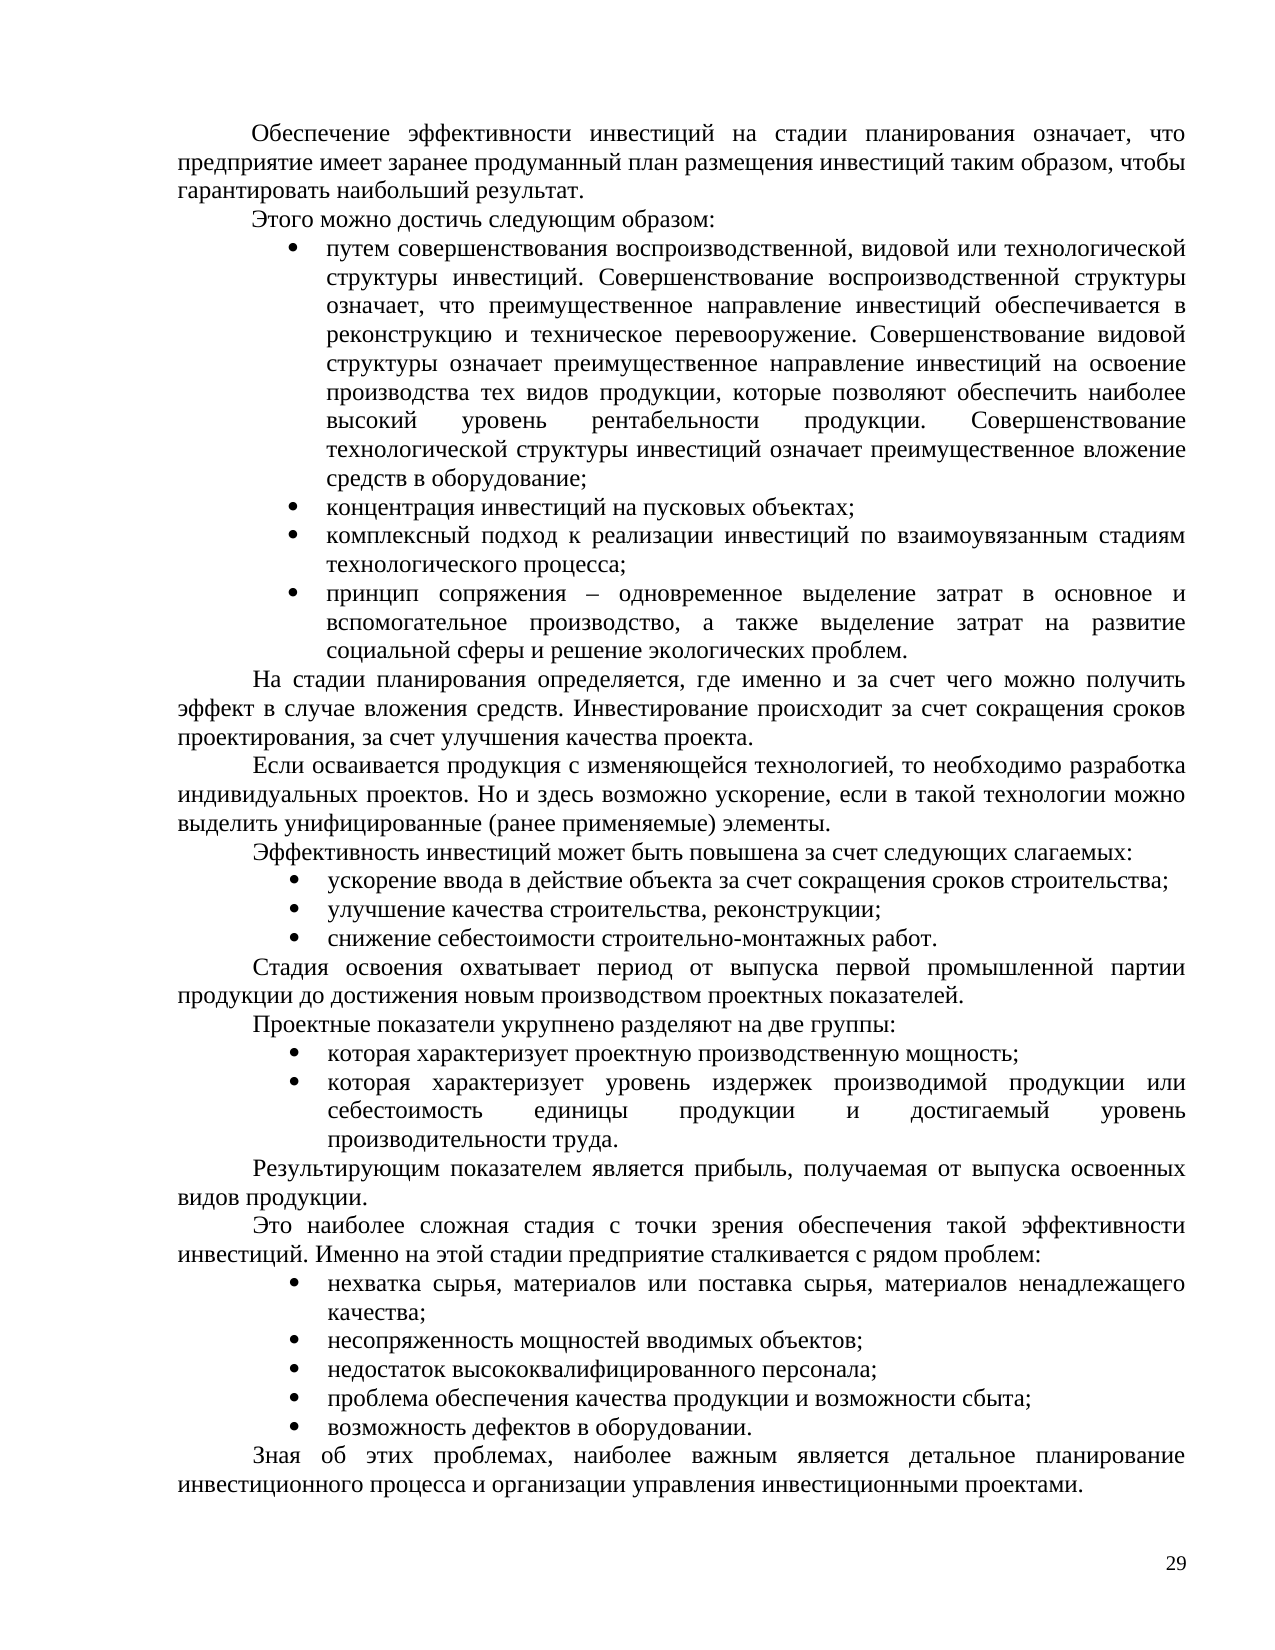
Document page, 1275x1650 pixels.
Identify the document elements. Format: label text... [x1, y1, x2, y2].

text Эффективность инвестиций может быть повышена за счет следующих слагаемых: [177, 837, 1186, 866]
list путем совершенствования воспроизводственной, видовой или технологической структуры инвестиций. Совершенствование воспроизводственной структуры означает, что преимущественное направление инвестиций обеспечивается в реконструкцию и техническое перевооружение. Совершенствование видовой структуры означает преимущественное направление инвестиций на освоение производства тех видов продукции, которые позволяют обеспечить наиболее высокий уровень рентабельности продукции. Совершенствование технологической структуры инвестиций означает преимущественное вложение средств в оборудование; [288, 233, 1186, 492]
list снижение себестоимости строительно-монтажных работ. [290, 923, 1186, 952]
list нехватка сырья, материалов или поставка сырья, материалов ненадлежащего качества; [290, 1268, 1186, 1326]
text Стадия освоения охватывает период от выпуска первой промышленной партии продукции до достижения новым производством проектных показателей. [177, 952, 1186, 1009]
list принцип сопряжения – одновременное выделение затрат в основное и вспомогательное производство, а также выделение затрат на развитие социальной сферы и решение экологических проблем. [288, 578, 1186, 664]
list концентрация инвестиций на пусковых объектах; [288, 492, 1186, 521]
list которая характеризует проектную производственную мощность; [290, 1038, 1186, 1067]
list улучшение качества строительства, реконструкции; [290, 894, 1186, 923]
list проблема обеспечения качества продукции и возможности сбыта; [290, 1383, 1186, 1412]
list недостаток высококвалифицированного персонала; [290, 1354, 1186, 1383]
text Зная об этих проблемах, наиболее важным является детальное планирование инвестиционного процесса и организации управления инвестиционными проектами. [177, 1441, 1186, 1498]
list несопряженность мощностей вводимых объектов; [290, 1326, 1186, 1354]
text На стадии планирования определяется, где именно и за счет чего можно получить эффект в случае вложения средств. Инвестирование происходит за счет сокращения сроков проектирования, за счет улучшения качества проекта. [177, 664, 1186, 751]
list возможность дефектов в оборудовании. [290, 1412, 1186, 1441]
list которая характеризует уровень издержек производимой продукции или себестоимость единицы продукции и достигаемый уровень производительности труда. [290, 1067, 1186, 1153]
list ускорение ввода в действие объекта за счет сокращения сроков строительства; [290, 866, 1186, 894]
text Результирующим показателем является прибыль, получаемая от выпуска освоенных видов продукции. [177, 1153, 1186, 1211]
text Это наиболее сложная стадия с точки зрения обеспечения такой эффективности инвестиций. Именно на этой стадии предприятие сталкивается с рядом проблем: [177, 1211, 1186, 1268]
text Обеспечение эффективности инвестиций на стадии планирования означает, что предприятие имеет заранее продуманный план размещения инвестиций таким образом, чтобы гарантировать наибольший результат. [177, 118, 1186, 204]
text Этого можно достичь следующим образом: [177, 204, 1186, 233]
text Проектные показатели укрупнено разделяют на две группы: [177, 1009, 1186, 1038]
text Если осваивается продукция с изменяющейся технологией, то необходимо разработка индивидуальных проектов. Но и здесь возможно ускорение, если в такой технологии можно выделить унифицированные (ранее применяемые) элементы. [177, 751, 1186, 837]
list комплексный подход к реализации инвестиций по взаимоувязанным стадиям технологического процесса; [288, 521, 1186, 578]
